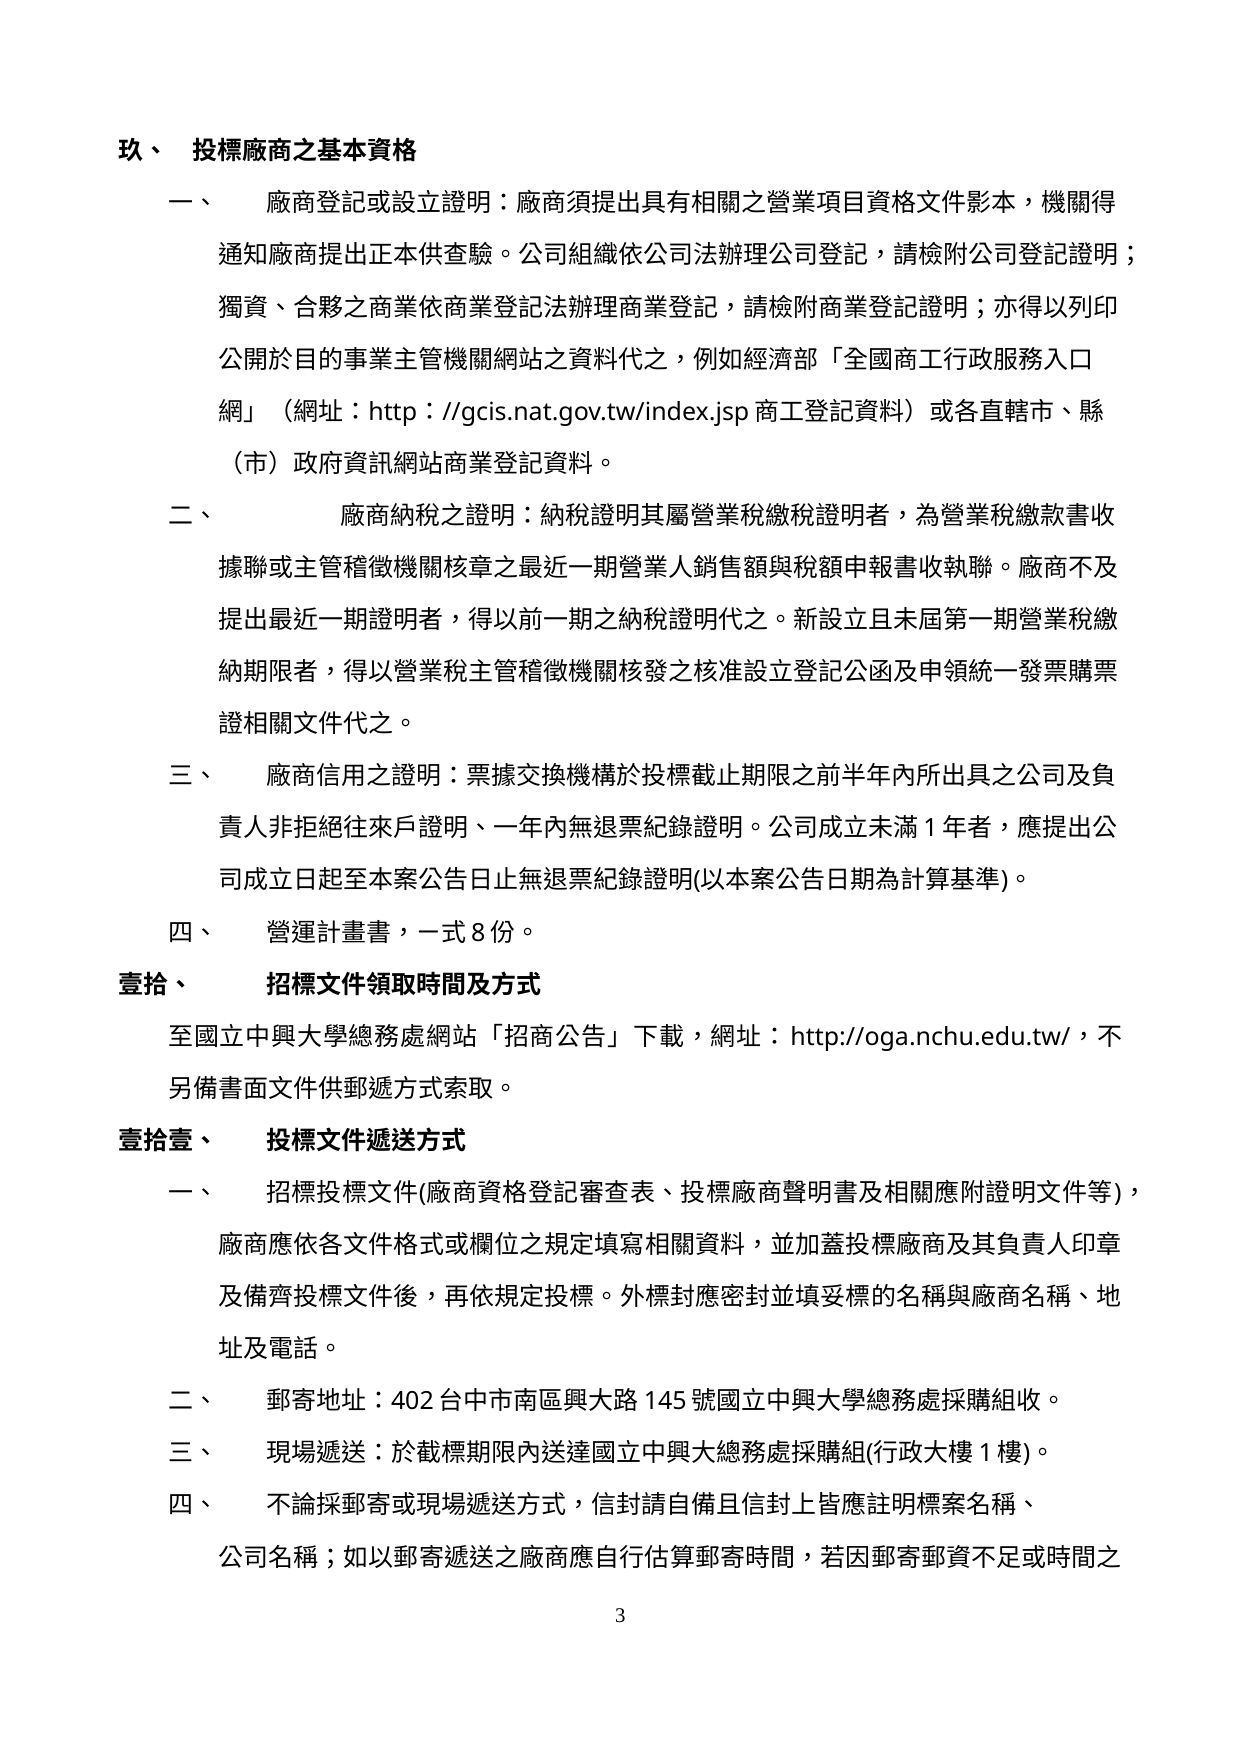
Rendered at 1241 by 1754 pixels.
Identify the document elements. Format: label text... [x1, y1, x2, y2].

list 廠商信用之證明：票據交換機構於投標截止期限之前半年內所出具之公司及負責人非拒絕往來戶證明、一年內無退票紀錄證明。公司成立未滿1年者，應提出公司成立日起至本案公告日止無退票紀錄證明(以本案公告日期為計算基準)。 [168, 743, 1122, 899]
list 營運計畫書，ㄧ式8份。 [168, 899, 1122, 951]
list 現場遞送：於截標期限內送達國立中興大總務處採購組(行政大樓1樓)。 [168, 1420, 1122, 1472]
list 招標文件領取時間及方式 [118, 951, 1122, 1003]
list 不論採郵寄或現場遞送方式，信封請自備且信封上皆應註明標案名稱、 [168, 1472, 1122, 1524]
list 郵寄地址：402台中市南區興大路145號國立中興大學總務處採購組收。 [168, 1368, 1122, 1420]
list 投標文件遞送方式 [118, 1108, 1122, 1160]
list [218, 1524, 1122, 1576]
list 招標投標文件(廠商資格登記審查表、投標廠商聲明書及相關應附證明文件等)，廠商應依各文件格式或欄位之規定填寫相關資料，並加蓋投標廠商及其負責人印章及備齊投標文件後，再依規定投標。外標封應密封並填妥標的名稱與廠商名稱、地址及電話。 [168, 1160, 1122, 1368]
list 廠商登記或設立證明：廠商須提出具有相關之營業項目資格文件影本，機關得通知廠商提出正本供查驗。公司組織依公司法辦理公司登記，請檢附公司登記證明；獨資、合夥之商業依商業登記法辦理商業登記，請檢附商業登記證明；亦得以列印公開於目的事業主管機關網站之資料代之，例如經濟部「全國商工行政服務入口網」（網址：http：//gcis.nat.gov.tw/index.jsp商工登記資料）或各直轄市、縣（市）政府資訊網站商業登記資料。 [168, 170, 1122, 483]
list 至國立中興大學總務處網站「招商公告」下載，網址：http://oga.nchu.edu.tw/，不另備書面文件供郵遞方式索取。 [168, 1003, 1122, 1108]
list 廠商納稅之證明：納稅證明其屬營業稅繳稅證明者，為營業稅繳款書收據聯或主管稽徵機關核章之最近一期營業人銷售額與稅額申報書收執聯。廠商不及提出最近一期證明者，得以前一期之納稅證明代之。新設立且未屆第一期營業稅繳納期限者，得以營業稅主管稽徵機關核發之核准設立登記公函及申領統一發票購票證相關文件代之。 [168, 483, 1122, 743]
list 投標廠商之基本資格 [118, 118, 1122, 170]
